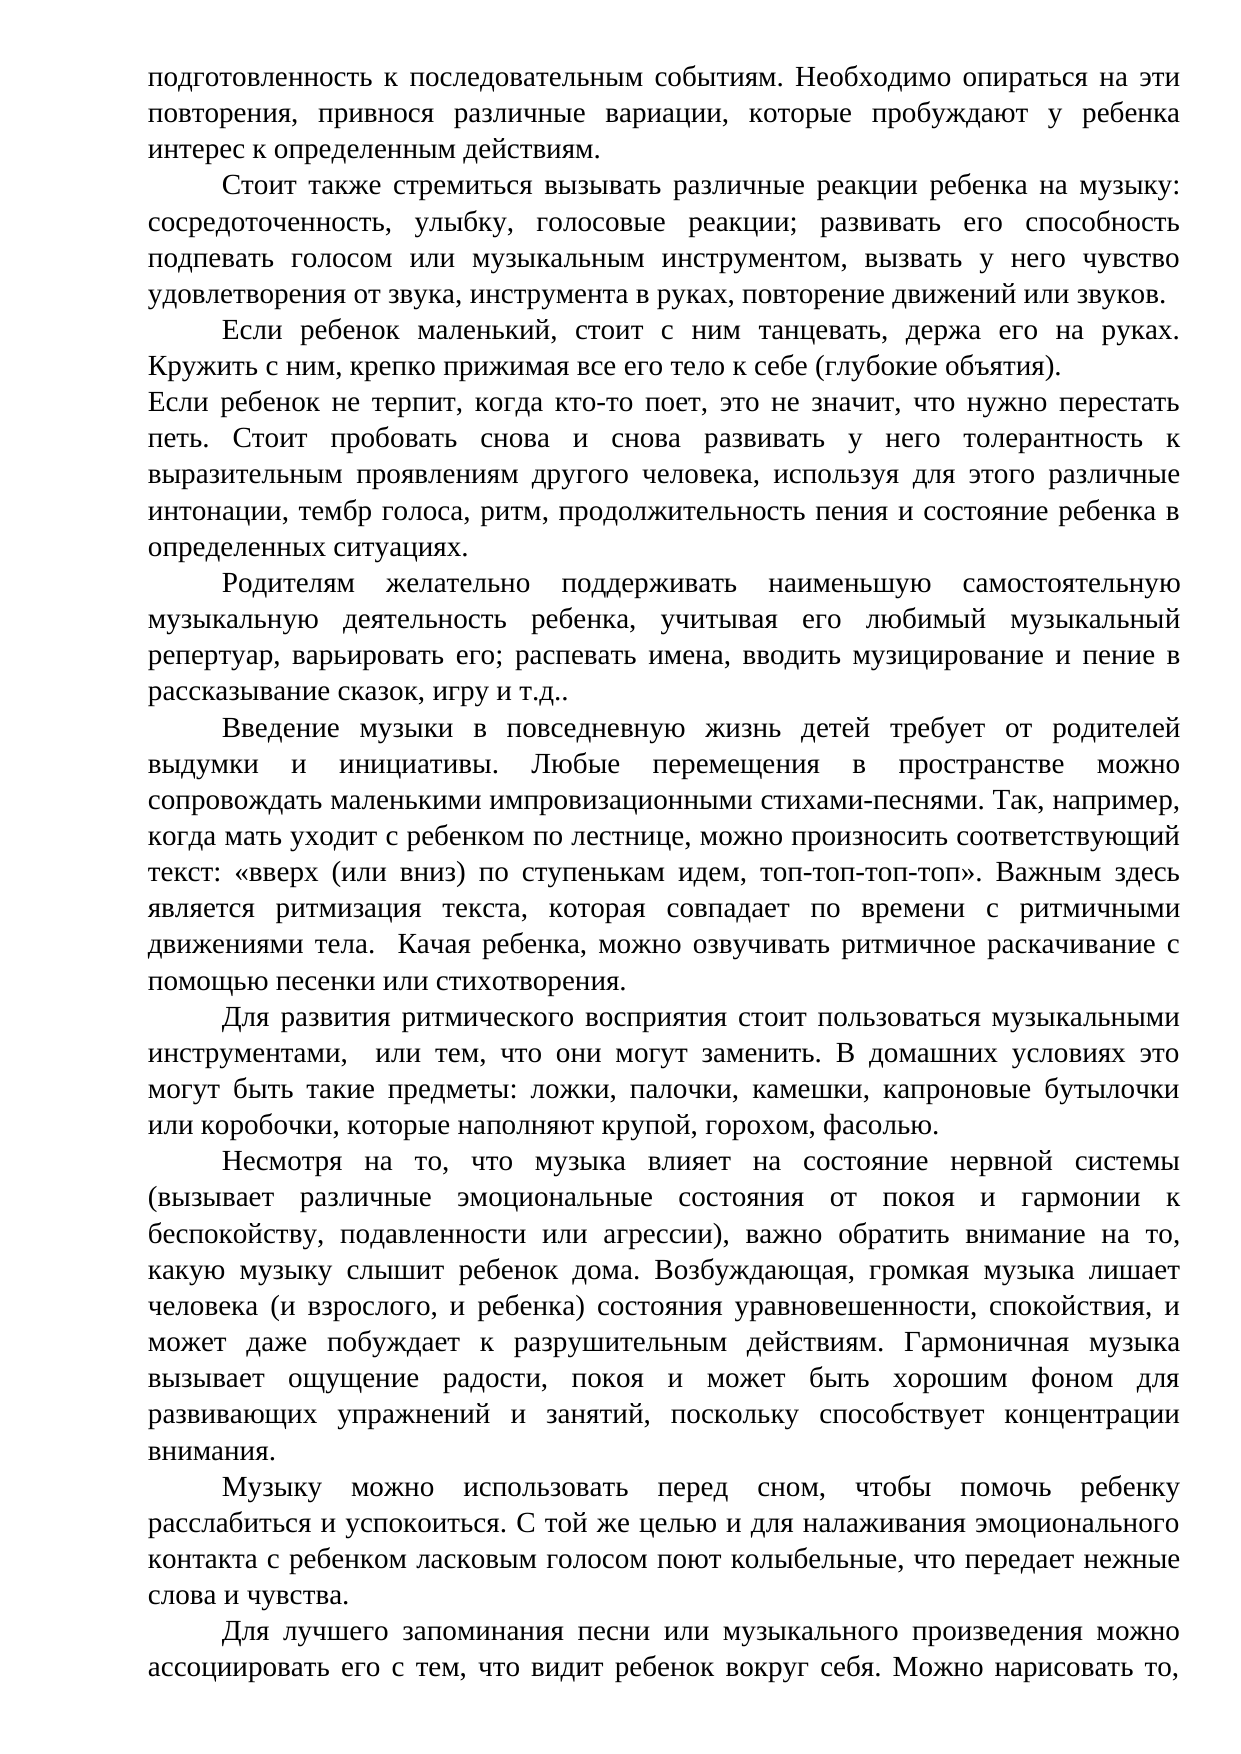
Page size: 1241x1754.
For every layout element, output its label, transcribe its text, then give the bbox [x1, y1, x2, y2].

text Несмотря на то, что музыка влияет на состояние нервной системы (вызывает различные эмоциональные состояния от покоя и гармонии к беспокойству, подавленности или агрессии), важно обратить внимание на то, какую музыку слышит ребенок дома. Возбуждающая, громкая музыка лишает человека (и взрослого, и ребенка) состояния уравновешенности, спокойствия, и может даже побуждает к разрушительным действиям. Гармоничная музыка вызывает ощущение радости, покоя и может быть хорошим фоном для развивающих упражнений и занятий, поскольку способствует концентрации внимания. [148, 1143, 1181, 1466]
text Введение музыки в повседневную жизнь детей требует от родителей выдумки и инициативы. Любые перемещения в пространстве можно сопровождать маленькими импровизационными стихами-песнями. Так, например, когда мать уходит с ребенком по лестнице, можно произносить соответствующий текст: «вверх (или вниз) по ступенькам идем, топ-топ-топ-топ». Важным здесь является ритмизация текста, которая совпадает по времени с ритмичными движениями тела. Качая ребенка, можно озвучивать ритмичное раскачивание с помощью песенки или стихотворения. [148, 710, 1181, 996]
text Музыку можно использовать перед сном, чтобы помочь ребенку расслабиться и успокоиться. С той же целью и для налаживания эмоционального контакта с ребенком ласковым голосом поют колыбельные, что передает нежные слова и чувства. [148, 1469, 1181, 1611]
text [148, 59, 1181, 165]
text Если ребенок маленький, стоит с ним танцевать, держа его на руках. Кружить с ним, крепко прижимая все его тело к себе (глубокие объятия). [148, 312, 1181, 382]
text Если ребенок не терпит, когда кто-то поет, это не значит, что нужно перестать петь. Стоит пробовать снова и снова развивать у него толерантность к выразительным проявлениям другого человека, используя для этого различные интонации, тембр голоса, ритм, продолжительность пения и состояние ребенка в определенных ситуациях. [148, 384, 1181, 562]
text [148, 1613, 1181, 1683]
text Для развития ритмического восприятия стоит пользоваться музыкальными инструментами, или тем, что они могут заменить. В домашних условиях это могут быть такие предметы: ложки, палочки, камешки, капроновые бутылочки или коробочки, которые наполняют крупой, горохом, фасолью. [148, 999, 1181, 1141]
text Родителям желательно поддерживать наименьшую самостоятельную музыкальную деятельность ребенка, учитывая его любимый музыкальный репертуар, варьировать его; распевать имена, вводить музицирование и пение в рассказывание сказок, игру и т.д.. [148, 565, 1181, 707]
text Стоит также стремиться вызывать различные реакции ребенка на музыку: сосредоточенность, улыбку, голосовые реакции; развивать его способность подпевать голосом или музыкальным инструментом, вызвать у него чувство удовлетворения от звука, инструмента в руках, повторение движений или звуков. [148, 167, 1181, 309]
